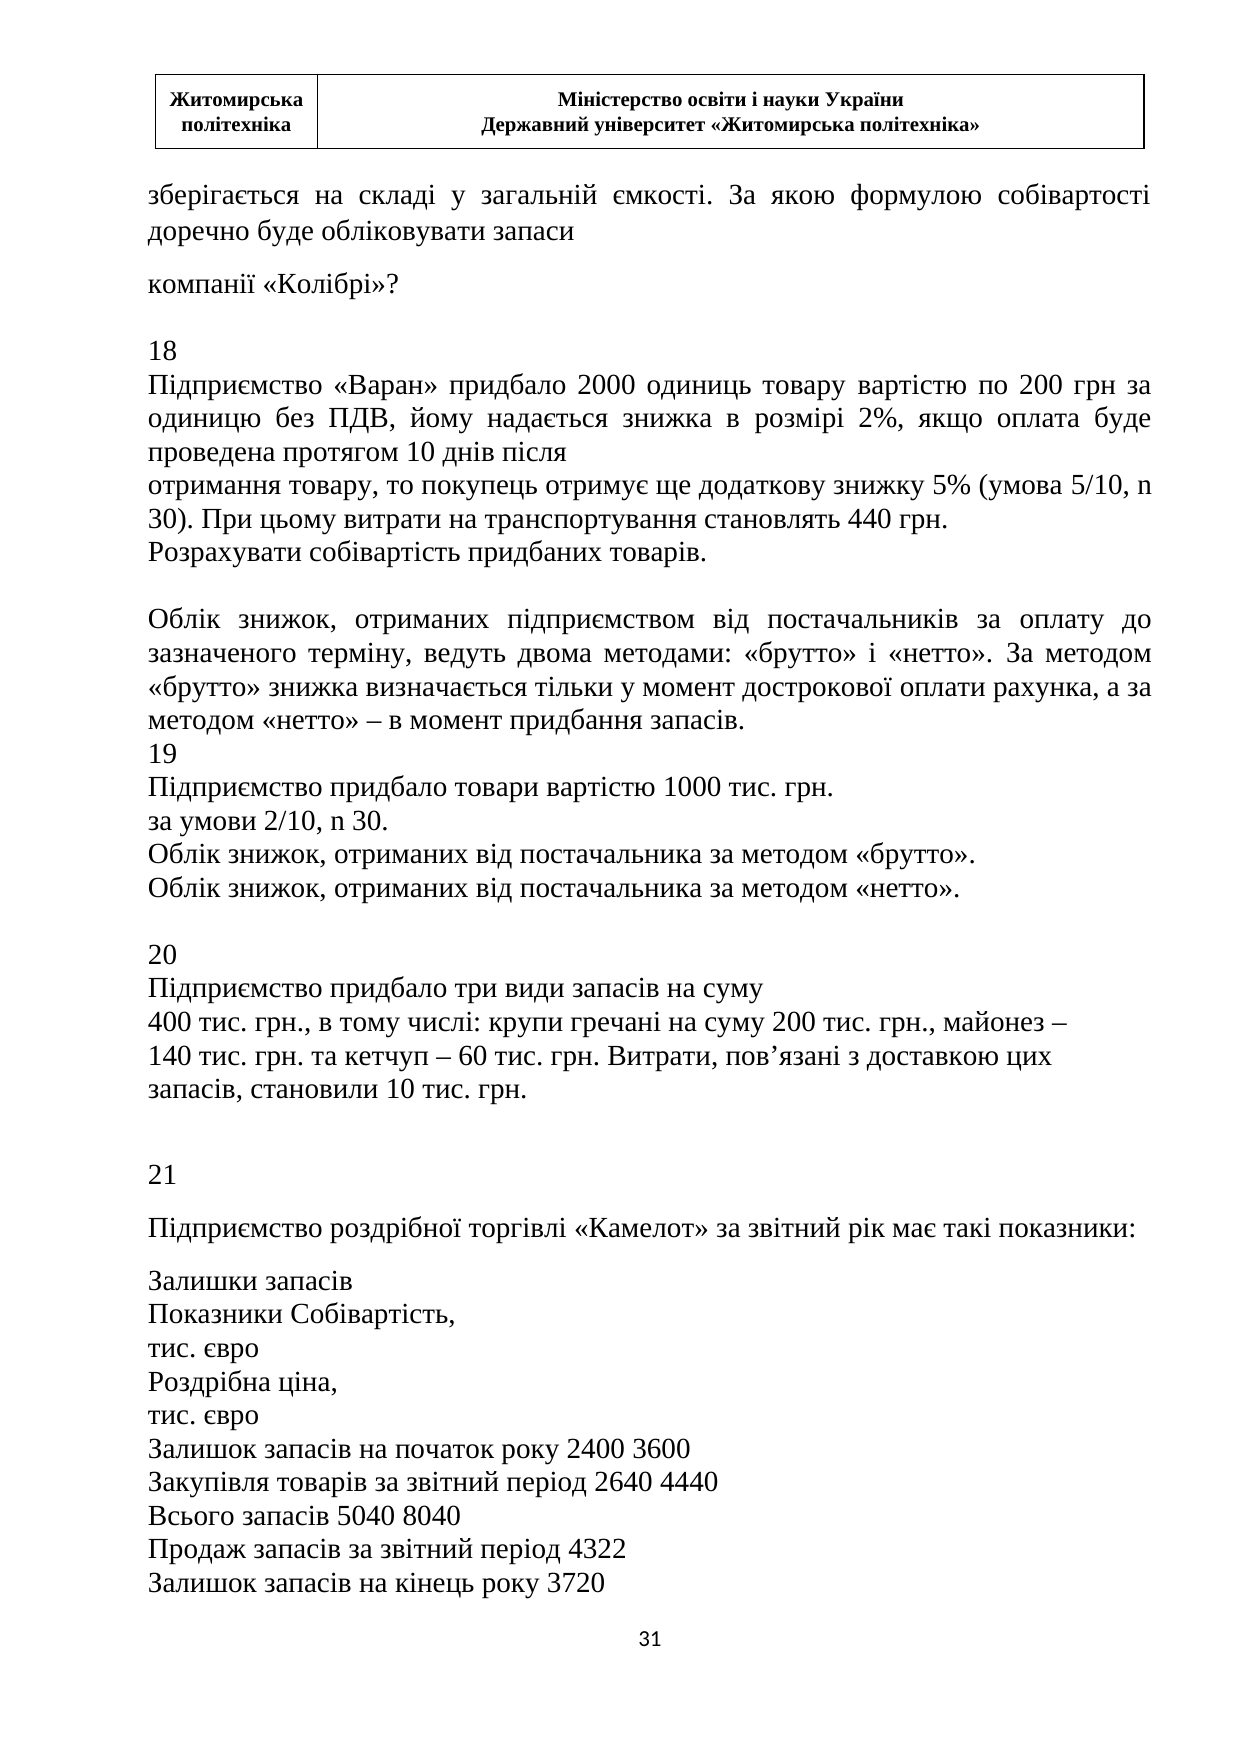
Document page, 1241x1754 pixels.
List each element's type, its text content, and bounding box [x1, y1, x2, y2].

text Підприємство роздрібної торгівлі «Камелот» за звітний рік має такі показники: [148, 1210, 1152, 1244]
text 20 [148, 937, 1152, 971]
text за умови 2/10, n 30. [148, 803, 1152, 836]
text Розрахувати собівартість придбаних товарів. [148, 534, 1152, 568]
text Облік знижок, отриманих від постачальника за методом «брутто». [148, 836, 1152, 870]
text Закупівля товарів за звітний період 2640 4440 [148, 1464, 1152, 1498]
text 19 [148, 736, 1152, 769]
text Підприємство «Варан» придбало 2000 одиниць товару вартістю по 200 грн за одиницю без ПДВ, йому надається знижка в розмірі 2%, якщо оплата буде проведена протягом 10 днів після [148, 367, 1152, 467]
text 21 [148, 1157, 1152, 1191]
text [148, 177, 1152, 247]
text компанії «Колібрі»? [148, 266, 1152, 300]
text Показники Собівартість, [148, 1297, 1152, 1330]
text 18 [148, 333, 1152, 367]
text Всього запасів 5040 8040 [148, 1498, 1152, 1531]
text Підприємство придбало три види запасів на суму [148, 971, 1152, 1004]
text Роздрібна ціна, [148, 1364, 1152, 1397]
text 140 тис. грн. та кетчуп – 60 тис. грн. Витрати, пов’язані з доставкою цих [148, 1038, 1152, 1071]
text Облік знижок, отриманих підприємством від постачальників за оплату до зазначеного терміну, ведуть двома методами: «брутто» і «нетто». За методом «брутто» знижка визначається тільки у момент дострокової оплати рахунка, а за методом «нетто» – в момент придбання запасів. [148, 602, 1152, 736]
text Залишок запасів на початок року 2400 3600 [148, 1431, 1152, 1464]
text 400 тис. грн., в тому числі: крупи гречані на суму 200 тис. грн., майонез – [148, 1004, 1152, 1038]
text запасів, становили 10 тис. грн. [148, 1071, 1152, 1105]
text тис. євро [148, 1397, 1152, 1431]
text тис. євро [148, 1330, 1152, 1364]
text Залишок запасів на кінець року 3720 [148, 1565, 1152, 1598]
text отримання товару, то покупець отримує ще додаткову знижку 5% (умова 5/10, n 30). При цьому витрати на транспортування становлять 440 грн. [148, 467, 1152, 534]
text Облік знижок, отриманих від постачальника за методом «нетто». [148, 870, 1152, 903]
text Продаж запасів за звітний період 4322 [148, 1531, 1152, 1565]
text Підприємство придбало товари вартістю 1000 тис. грн. [148, 769, 1152, 803]
text Залишки запасів [148, 1263, 1152, 1297]
